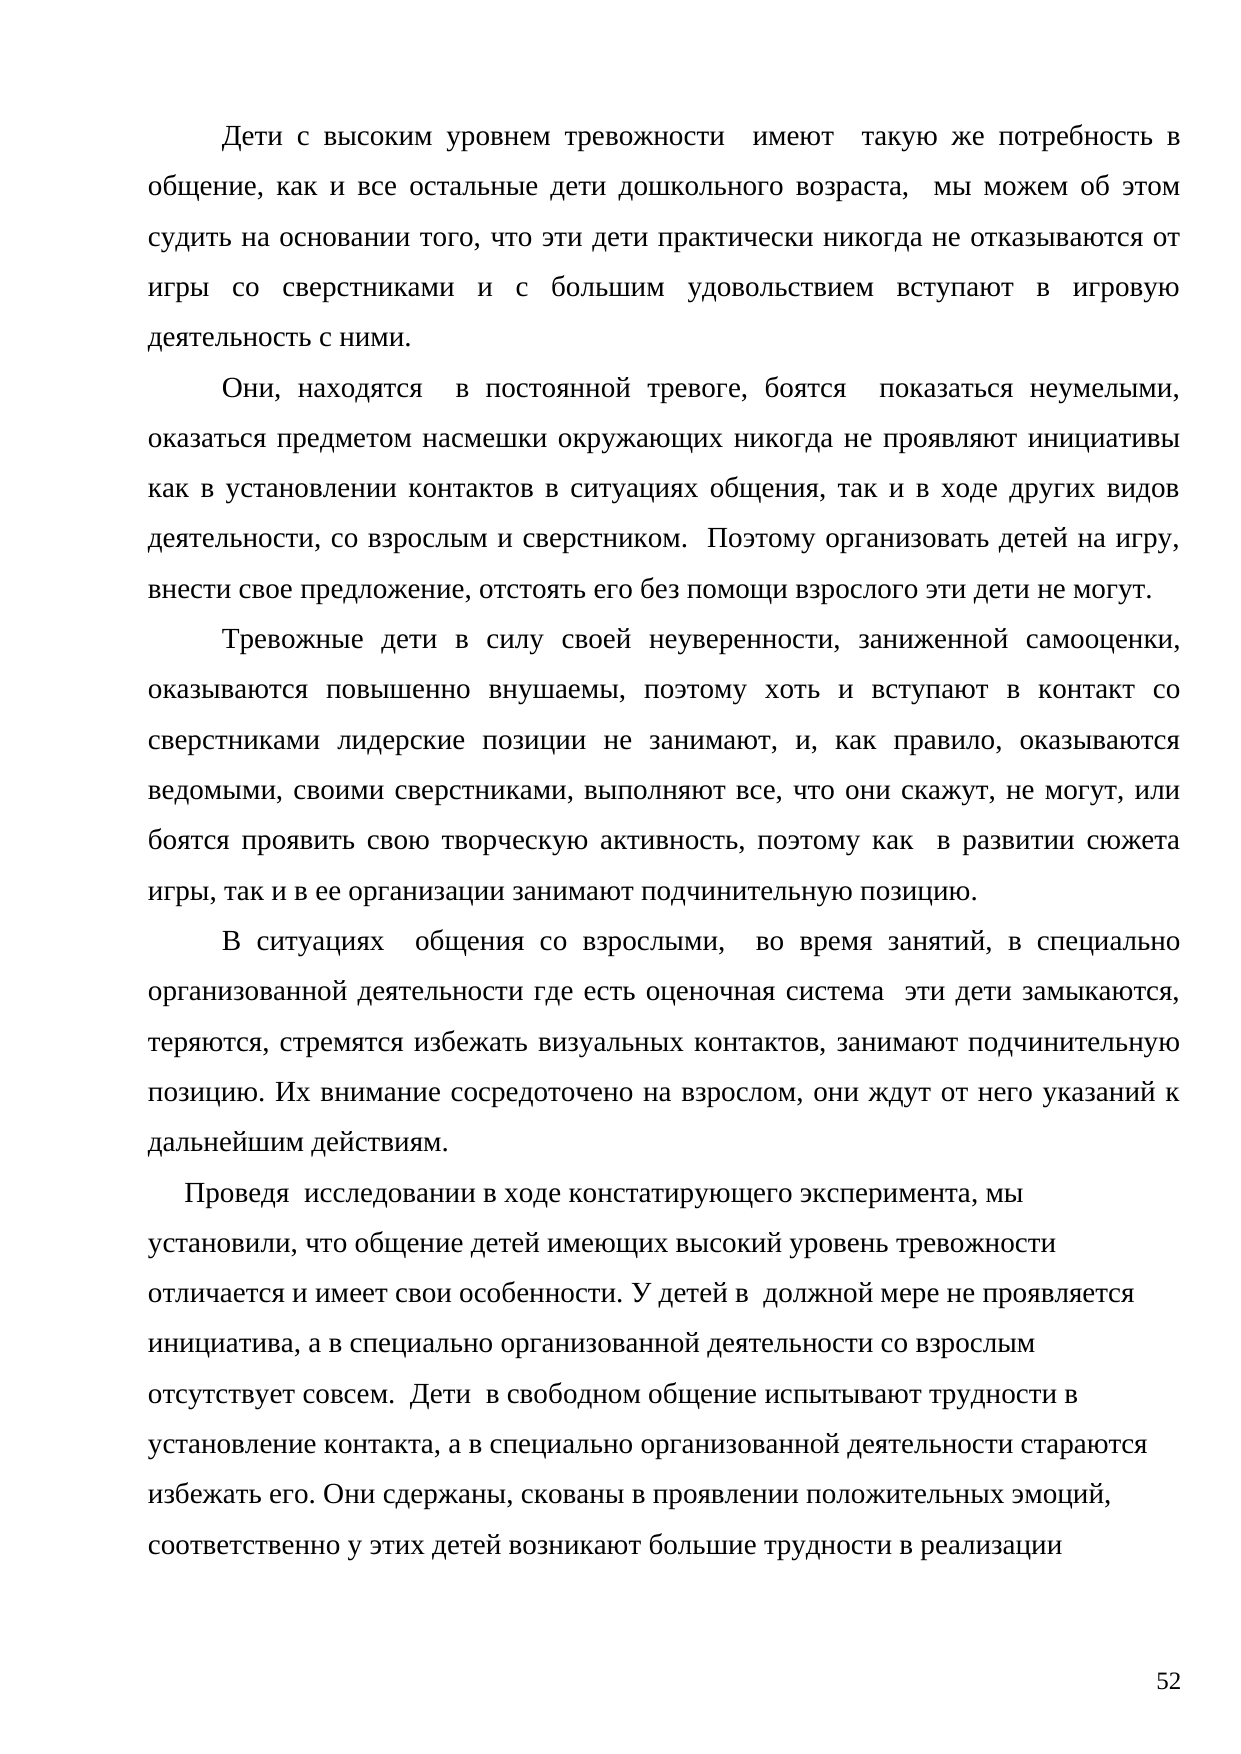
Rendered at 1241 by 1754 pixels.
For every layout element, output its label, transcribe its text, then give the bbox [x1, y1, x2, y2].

text Они, находятся в постоянной тревоге, боятся показаться неумелыми, оказаться предметом насмешки окружающих никогда не проявляют инициативы как в установлении контактов в ситуациях общения, так и в ходе других видов деятельности, со взрослым и сверстником. Поэтому организовать детей на игру, внести свое предложение, отстоять его без помощи взрослого эти дети не могут. [148, 370, 1181, 604]
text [148, 1175, 1181, 1560]
text Дети с высоким уровнем тревожности имеют такую же потребность в общение, как и все остальные дети дошкольного возраста, мы можем об этом судить на основании того, что эти дети практически никогда не отказываются от игры со сверстниками и с большим удовольствием вступают в игровую деятельность с ними. [148, 118, 1181, 353]
text В ситуациях общения со взрослыми, во время занятий, в специально организованной деятельности где есть оценочная система эти дети замыкаются, теряются, стремятся избежать визуальных контактов, занимают подчинительную позицию. Их внимание сосредоточено на взрослом, они ждут от него указаний к дальнейшим действиям. [148, 923, 1181, 1158]
text Тревожные дети в силу своей неуверенности, заниженной самооценки, оказываются повышенно внушаемы, поэтому хоть и вступают в контакт со сверстниками лидерские позиции не занимают, и, как правило, оказываются ведомыми, своими сверстниками, выполняют все, что они скажут, не могут, или боятся проявить свою творческую активность, поэтому как в развитии сюжета игры, так и в ее организации занимают подчинительную позицию. [148, 621, 1181, 906]
